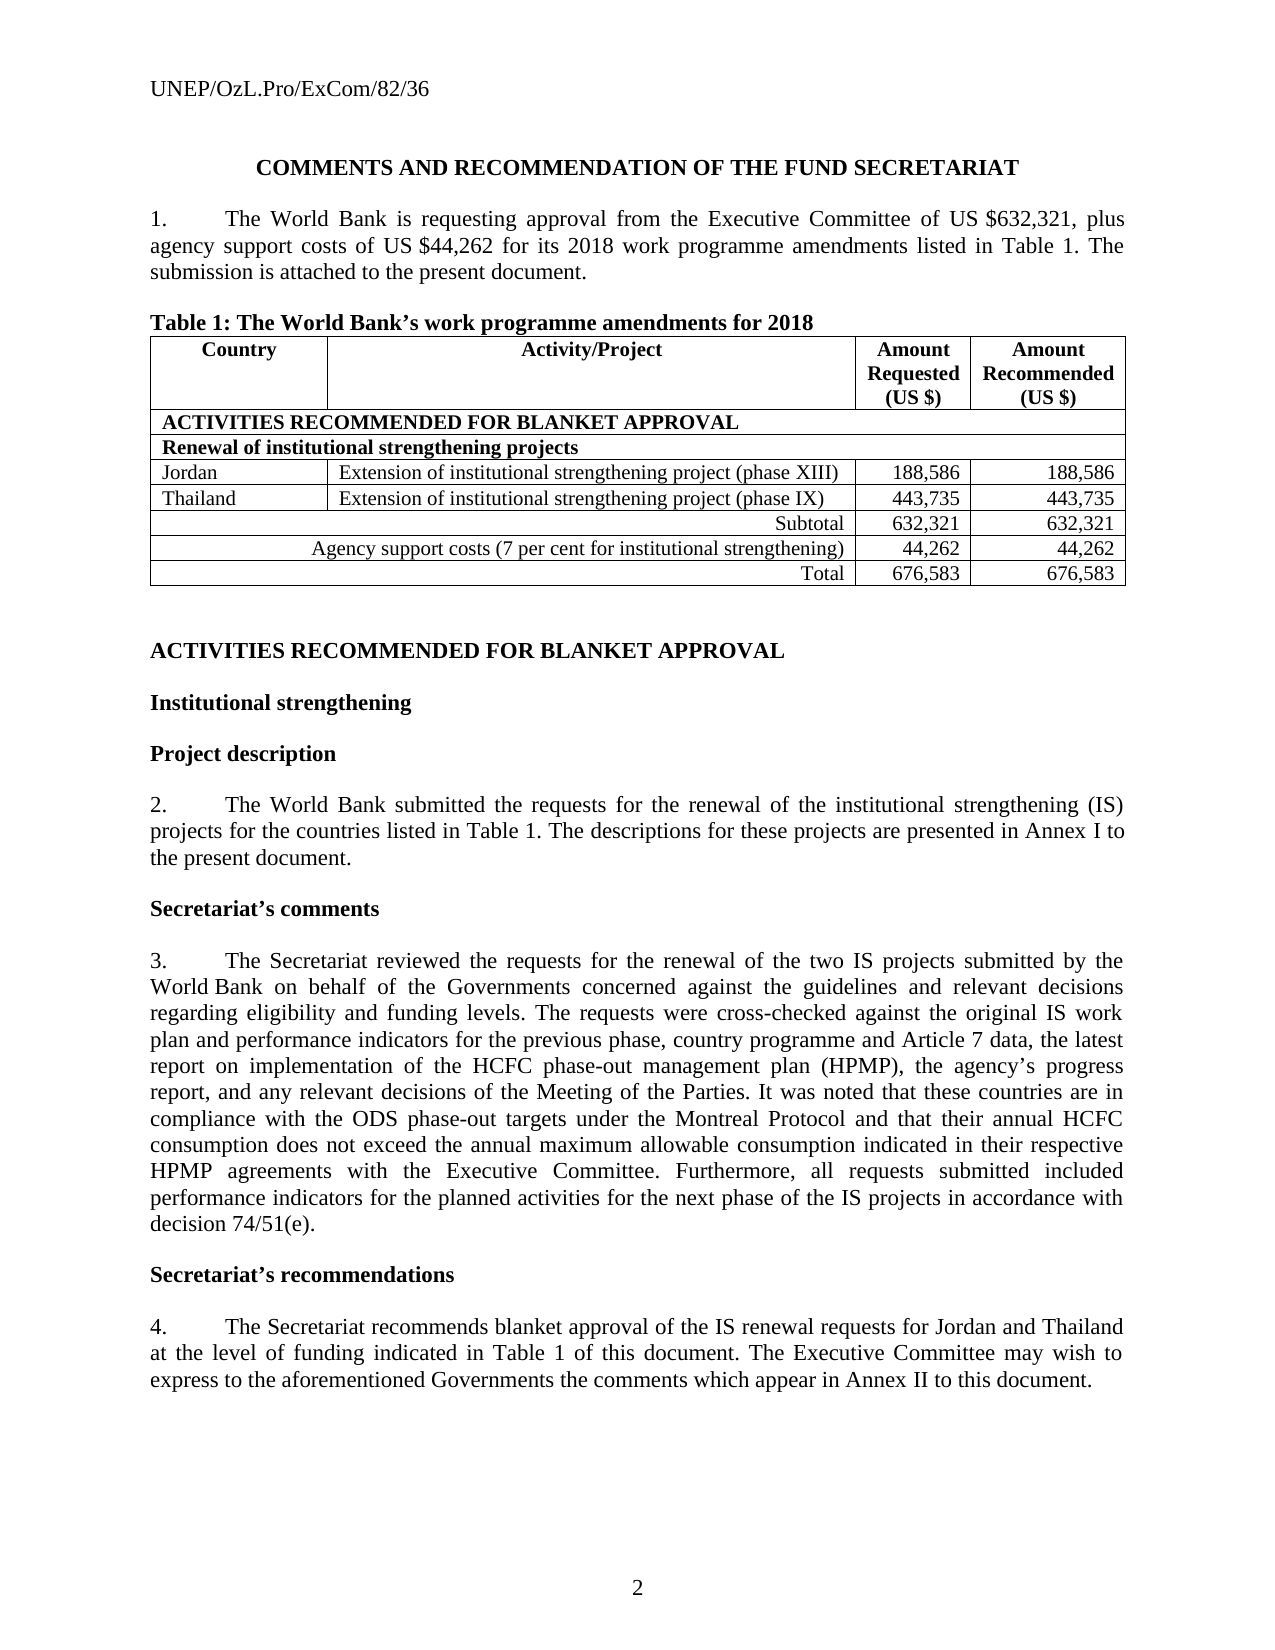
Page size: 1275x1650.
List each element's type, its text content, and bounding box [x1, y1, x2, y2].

table_cell 44,262 [971, 536, 1125, 560]
subtitle The World Bank submitted the requests for the renewal of the institutional strengthening (IS) projects for the countries listed in Table 1. The descriptions for these projects are presented in Annex I to the present document. [150, 791, 1125, 870]
subtitle The Secretariat reviewed the requests for the renewal of the two IS projects submitted by the World Bank on behalf of the Governments concerned against the guidelines and relevant decisions regarding eligibility and funding levels. The requests were cross-checked against the original IS work plan and performance indicators for the previous phase, country programme and Article 7 data, the latest report on implementation of the HCFC phase-out management plan (HPMP), the agency’s progress report, and any relevant decisions of the Meeting of the Parties. It was noted that these countries are in compliance with the ODS phase-out targets under the Montreal Protocol and that their annual HCFC consumption does not exceed the annual maximum allowable consumption indicated in their respective HPMP agreements with the Executive Committee. Furthermore, all requests submitted included performance indicators for the planned activities for the next phase of the IS projects in accordance with decision 74/51(e). [150, 947, 1125, 1237]
subtitle The Secretariat recommends blanket approval of the IS renewal requests for Jordan and Thailand at the level of funding indicated in Table 1 of this document. The Executive Committee may wish to express to the aforementioned Governments the comments which appear in Annex II to this document. [150, 1313, 1125, 1392]
table_cell Subtotal [151, 511, 855, 534]
subtitle Project description [150, 740, 1125, 766]
table_cell Extension of institutional strengthening project (phase XIII) [328, 460, 855, 484]
table_cell 443,735 [856, 485, 970, 509]
table_cell 632,321 [856, 511, 970, 534]
table_cell 188,586 [856, 460, 970, 484]
table_cell Thailand [151, 485, 327, 509]
table_cell 676,583 [971, 561, 1125, 585]
table_header Amount Requested (US $) [856, 337, 970, 409]
table_cell 632,321 [971, 511, 1125, 534]
table_header Country [151, 337, 327, 409]
table_cell Extension of institutional strengthening project (phase IX) [328, 485, 855, 509]
table_header Activity/Project [328, 337, 855, 409]
subtitle Secretariat’s comments [150, 895, 1125, 922]
subtitle The World Bank is requesting approval from the Executive Committee of US $632,321, plus agency support costs of US $44,262 for its 2018 work programme amendments listed in Table 1. The submission is attached to the present document. [150, 205, 1125, 284]
table_cell 188,586 [971, 460, 1125, 484]
table_header Amount Recommended (US $) [971, 337, 1125, 409]
table_cell Total [151, 561, 855, 585]
table_cell ACTIVITIES RECOMMENDED FOR BLANKET APPROVAL [151, 410, 1125, 434]
subtitle Secretariat’s recommendations [150, 1262, 1125, 1288]
table_cell Renewal of institutional strengthening projects [151, 435, 1125, 459]
list COMMENTS AND RECOMMENDATION OF THE FUND SECRETARIAT [150, 154, 1125, 180]
table_cell 44,262 [856, 536, 970, 560]
table_cell Jordan [151, 460, 327, 484]
table_cell 443,735 [971, 485, 1125, 509]
text Institutional strengthening [150, 688, 1125, 715]
table_cell Agency support costs (7 per cent for institutional strengthening) [151, 536, 855, 560]
table_cell 676,583 [856, 561, 970, 585]
text ACTIVITIES RECOMMENDED FOR BLANKET APPROVAL [150, 637, 1125, 663]
list Table 1: The World Bank’s work programme amendments for 2018 [150, 309, 1125, 336]
